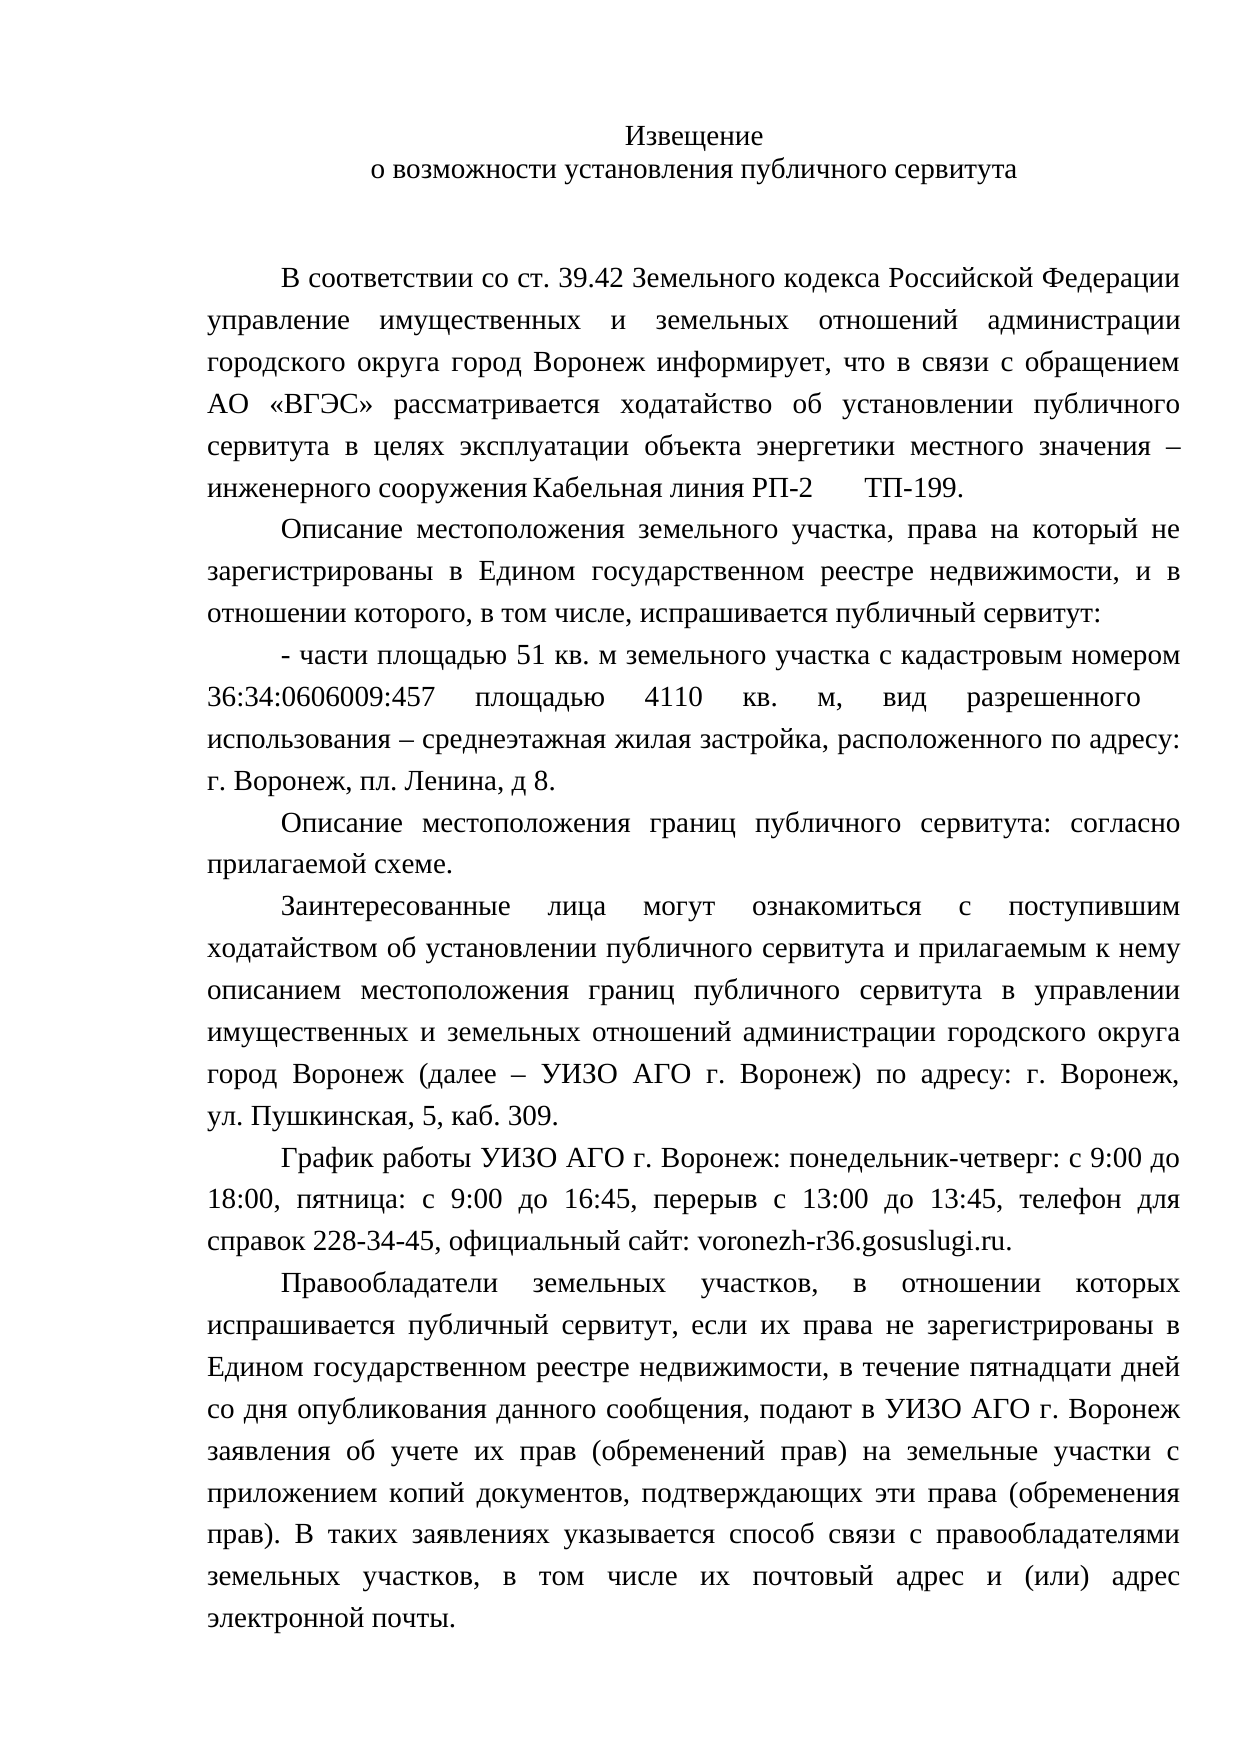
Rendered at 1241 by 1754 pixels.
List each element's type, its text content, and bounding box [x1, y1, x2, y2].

text о возможности установления публичного сервитута [207, 152, 1181, 185]
text Заинтересованные лица могут ознакомиться с поступившим ходатайством об установлении публичного сервитута и прилагаемым к нему описанием местоположения границ публичного сервитута в управлении имущественных и земельных отношений администрации городского округа город Воронеж (далее – УИЗО АГО г. Воронеж) по адресу: г. Воронеж, ул. Пушкинская, 5, каб. 309. [207, 888, 1181, 1131]
text График работы УИЗО АГО г. Воронеж: понедельник-четверг: с 9:00 до 18:00, пятница: с 9:00 до 16:45, перерыв с 13:00 до 13:45, телефон для справок 228-34-45, официальный сайт: voronezh-r36.gosuslugi.ru. [207, 1140, 1181, 1257]
text В соответствии со ст. 39.42 Земельного кодекса Российской Федерации управление имущественных и земельных отношений администрации городского округа город Воронеж информирует, что в связи с обращением АО «ВГЭС» рассматривается ходатайство об установлении публичного сервитута в целях эксплуатации объекта энергетики местного значения – инженерного сооружения Кабельная линия РП-2 ТП-199. [207, 260, 1181, 503]
text - части площадью 51 кв. м земельного участка с кадастровым номером 36:34:0606009:457 площадью 4110 кв. м, вид разрешенного использования – среднеэтажная жилая застройка, расположенного по адресу: г. Воронеж, пл. Ленина, д 8. [207, 637, 1181, 796]
text Правообладатели земельных участков, в отношении которых испрашивается публичный сервитут, если их права не зарегистрированы в Едином государственном реестре недвижимости, в течение пятнадцати дней со дня опубликования данного сообщения, подают в УИЗО АГО г. Воронеж заявления об учете их прав (обременений прав) на земельные участки с приложением копий документов, подтверждающих эти права (обременения прав). В таких заявлениях указывается способ связи с правообладателями земельных участков, в том числе их почтовый адрес и (или) адрес электронной почты. [207, 1265, 1181, 1634]
text Извещение [207, 118, 1181, 152]
text Описание местоположения границ публичного сервитута: согласно прилагаемой схеме. [207, 805, 1181, 880]
text Описание местоположения земельного участка, права на который не зарегистрированы в Едином государственном реестре недвижимости, и в отношении которого, в том числе, испрашивается публичный сервитут: [207, 512, 1181, 629]
